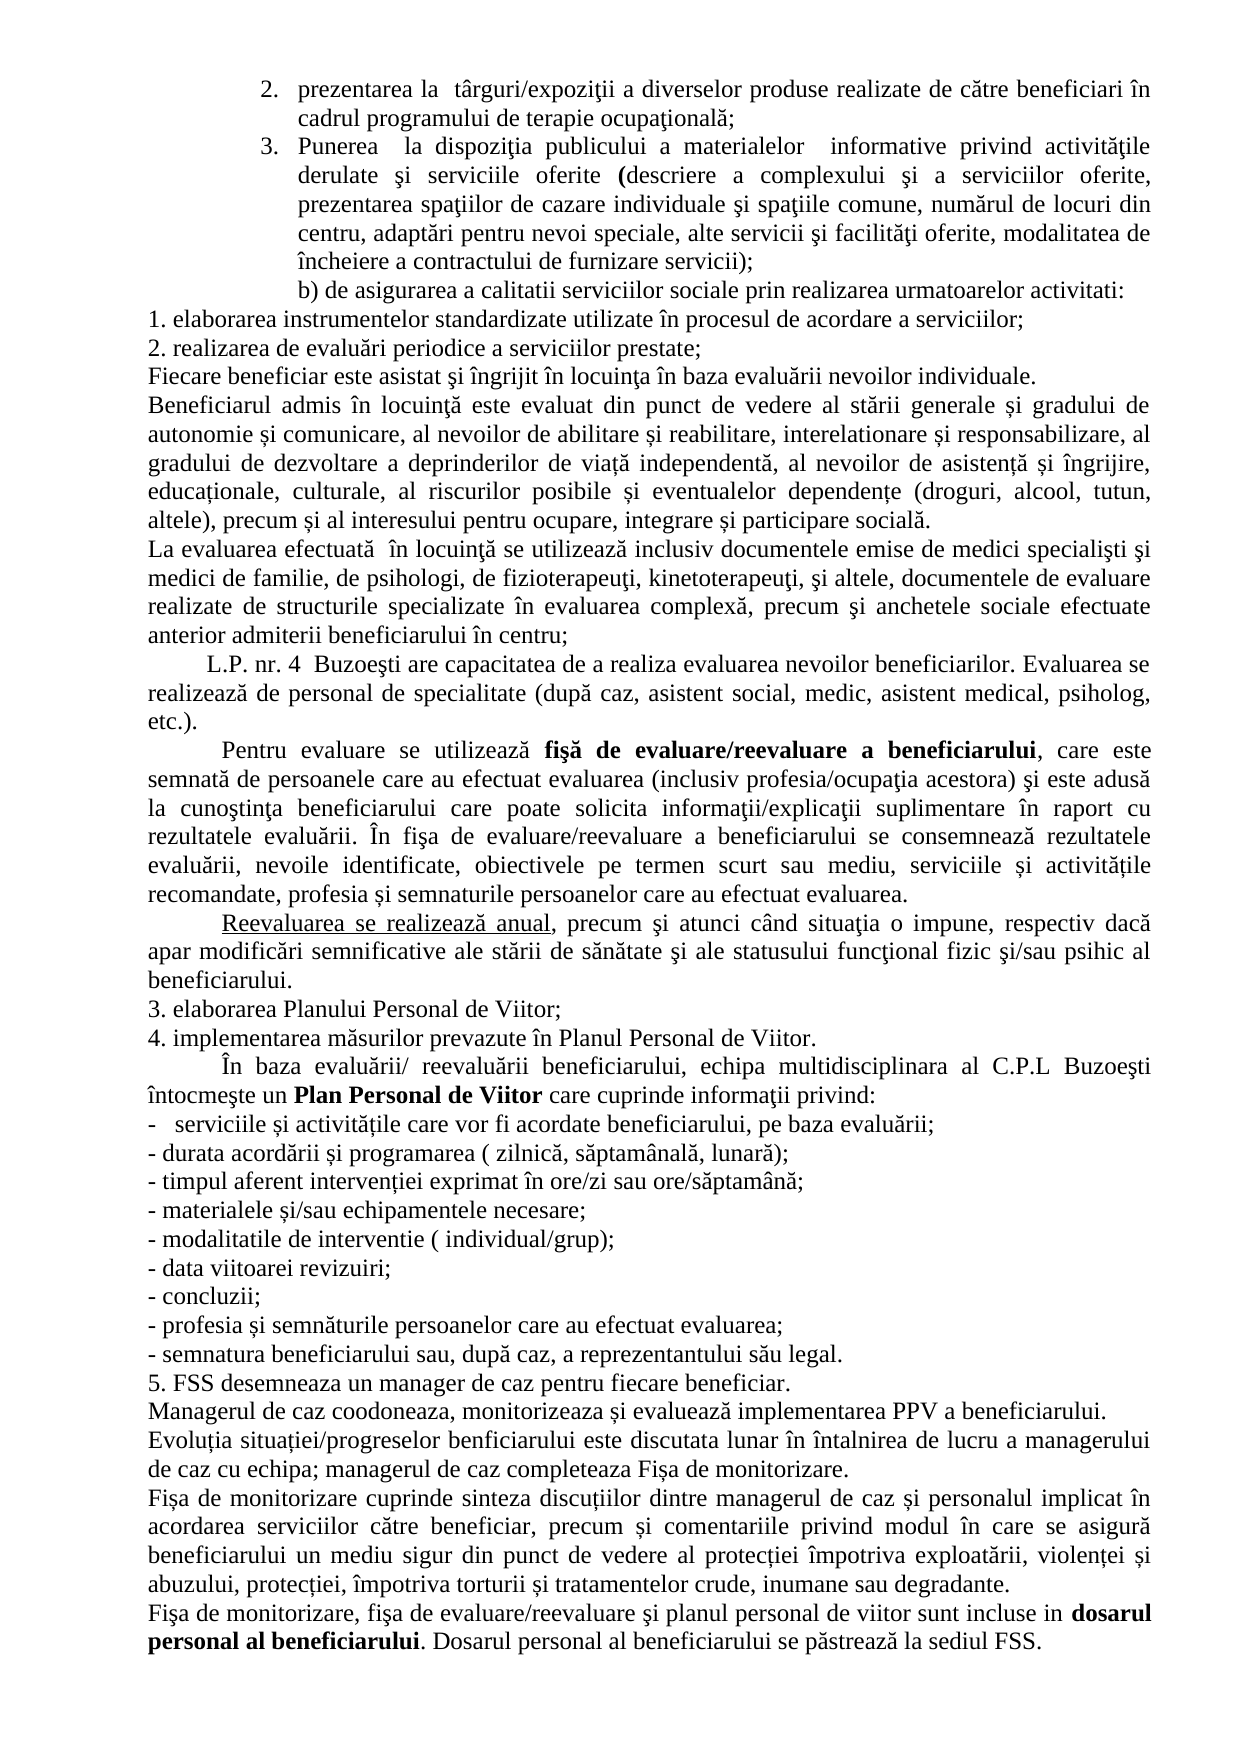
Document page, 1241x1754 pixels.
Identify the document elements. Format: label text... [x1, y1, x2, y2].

text - concluzii; [148, 1281, 1152, 1310]
list Punerea la dispoziţia publicului a materialelor informative privind activităţile derulate şi serviciile oferite (descriere a complexului şi a serviciilor oferite, prezentarea spaţiilor de cazare individuale şi spaţiile comune, numărul de locuri din centru, adaptări pentru nevoi speciale, alte servicii şi facilităţi oferite, modalitatea de încheiere a contractului de furnizare servicii); [260, 131, 1152, 275]
text - semnatura beneficiarului sau, după caz, a reprezentantului său legal. [148, 1339, 1152, 1368]
text Managerul de caz coodoneaza, monitorizeaza și evaluează implementarea PPV a beneficiarului. [148, 1396, 1152, 1425]
text Evoluția situației/progreselor benficiarului este discutata lunar în întalnirea de lucru a managerului de caz cu echipa; managerul de caz completeaza Fișa de monitorizare. [148, 1425, 1152, 1483]
text Beneficiarul admis în locuinţă este evaluat din punct de vedere al stării generale și gradului de autonomie și comunicare, al nevoilor de abilitare și reabilitare, interelationare și responsabilizare, al gradului de dezvoltare a deprinderilor de viață independentă, al nevoilor de asistență și îngrijire, educaționale, culturale, al riscurilor posibile și eventualelor dependențe (droguri, alcool, tutun, altele), precum și al interesului pentru ocupare, integrare și participare socială. [148, 390, 1152, 534]
text - durata acordării și programarea ( zilnică, săptamânală, lunară); [148, 1138, 1152, 1166]
text b) de asigurarea a calitatii serviciilor sociale prin realizarea urmatoarelor activitati: [298, 275, 1152, 304]
text În baza evaluării/ reevaluării beneficiarului, echipa multidisciplinara al C.P.L Buzoeşti întocmeşte un Plan Personal de Viitor care cuprinde informaţii privind: [148, 1051, 1152, 1109]
text 5. FSS desemneaza un manager de caz pentru fiecare beneficiar. [148, 1368, 1152, 1396]
text - modalitatile de interventie ( individual/grup); [148, 1224, 1152, 1253]
text L.P. nr. 4 Buzoeşti are capacitatea de a realiza evaluarea nevoilor beneficiarilor. Evaluarea se realizează de personal de specialitate (după caz, asistent social, medic, asistent medical, psiholog, etc.). [148, 649, 1152, 735]
text 3. elaborarea Planului Personal de Viitor; [148, 994, 1152, 1023]
text - timpul aferent intervenției exprimat în ore/zi sau ore/săptamână; [148, 1166, 1152, 1195]
text 4. implementarea măsurilor prevazute în Planul Personal de Viitor. [148, 1023, 1152, 1051]
text - serviciile și activitățile care vor fi acordate beneficiarului, pe baza evaluării; [148, 1109, 1152, 1138]
text La evaluarea efectuată în locuinţă se utilizează inclusiv documentele emise de medici specialişti şi medici de familie, de psihologi, de fizioterapeuţi, kinetoterapeuţi, şi altele, documentele de evaluare realizate de structurile specializate în evaluarea complexă, precum şi anchetele sociale efectuate anterior admiterii beneficiarului în centru; [148, 534, 1152, 649]
list prezentarea la târguri/expoziţii a diverselor produse realizate de către beneficiari în cadrul programului de terapie ocupaţională; [260, 74, 1152, 131]
text 2. realizarea de evaluări periodice a serviciilor prestate; [148, 333, 1152, 361]
text Pentru evaluare se utilizează fişă de evaluare/reevaluare a beneficiarului, care este semnată de persoanele care au efectuat evaluarea (inclusiv profesia/ocupaţia acestora) şi este adusă la cunoştinţa beneficiarului care poate solicita informaţii/explicaţii suplimentare în raport cu rezultatele evaluării. În fişa de evaluare/reevaluare a beneficiarului se consemnează rezultatele evaluării, nevoile identificate, obiectivele pe termen scurt sau mediu, serviciile și activitățile recomandate, profesia și semnaturile persoanelor care au efectuat evaluarea. [148, 735, 1152, 908]
text - materialele și/sau echipamentele necesare; [148, 1195, 1152, 1224]
text Fișa de monitorizare cuprinde sinteza discuțiilor dintre managerul de caz și personalul implicat în acordarea serviciilor către beneficiar, precum și comentariile privind modul în care se asigură beneficiarului un mediu sigur din punct de vedere al protecției împotriva exploatării, violenței și abuzului, protecției, împotriva torturii și tratamentelor crude, inumane sau degradante. [148, 1483, 1152, 1598]
text - data viitoarei revizuiri; [148, 1253, 1152, 1281]
text Reevaluarea se realizează anual, precum şi atunci când situaţia o impune, respectiv dacă apar modificări semnificative ale stării de sănătate şi ale statusului funcţional fizic şi/sau psihic al beneficiarului. [148, 908, 1152, 994]
text 1. elaborarea instrumentelor standardizate utilizate în procesul de acordare a serviciilor; [148, 304, 1152, 333]
text Fişa de monitorizare, fişa de evaluare/reevaluare şi planul personal de viitor sunt incluse in dosarul personal al beneficiarului. Dosarul personal al beneficiarului se păstrează la sediul FSS. [148, 1598, 1152, 1655]
text - profesia și semnăturile persoanelor care au efectuat evaluarea; [148, 1310, 1152, 1339]
text Fiecare beneficiar este asistat şi îngrijit în locuinţa în baza evaluării nevoilor individuale. [148, 361, 1152, 390]
